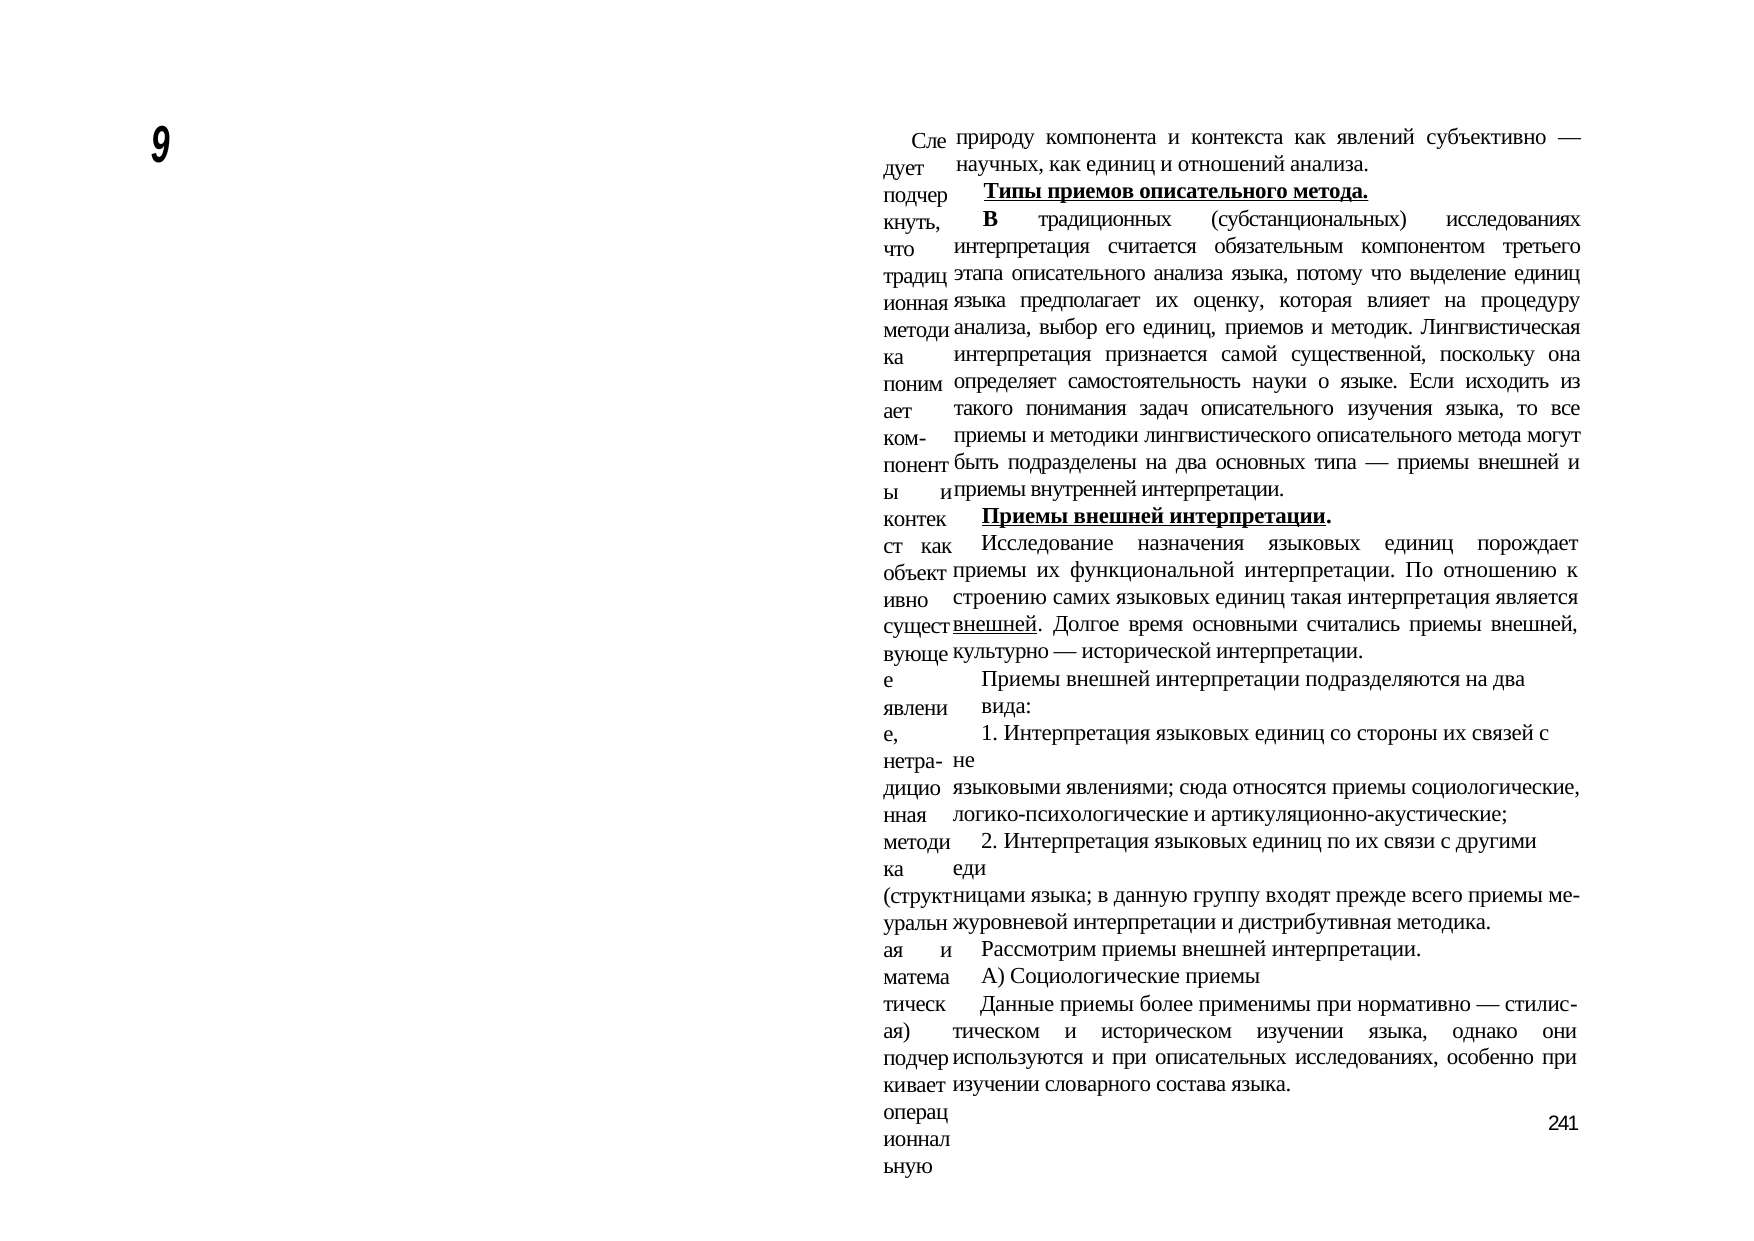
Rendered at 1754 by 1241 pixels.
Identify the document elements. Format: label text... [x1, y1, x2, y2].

text 241 [952, 1111, 1581, 1135]
text Приемы внешней интерпретации. [982, 501, 1581, 528]
text Следует подчеркнуть, что традиционная методика понимает компоненты и контекст как объективно существующее явление, нетрадиционная методика (структуральная и математическая) подчеркивает операционнальную природу компонента и контекста как явлений субъективно — научных, как единиц и отношений анализа. [956, 123, 1581, 177]
text Данные приемы более применимы при нормативно — стилистическом и историческом изучении языка, однако они используются и при описательных исследованиях, особенно при изучении словарного состава языка. [952, 991, 1577, 1096]
text Приемы внешней интерпретации подразделяются на два вида: [981, 665, 1581, 719]
text Следует подчеркнуть, что традиционная методика понимает компоненты и контекст как объективно существующее явление, нетрадиционная методика (структуральная и математическая) подчеркивает операционнальную природу компонента и контекста как явлений субъективно — научных, как единиц и отношений анализа. [883, 127, 952, 1179]
text А) Социологические приемы [981, 962, 1581, 989]
text В традиционных (субстанциональных) исследованиях интерпретация считается обязательным компонентом третьего этапа описательного анализа языка, потому что выделение единиц языка предполагает их оценку, которая влияет на процедуру анализа, выбор его единиц, приемов и методик. Лингвистическая интерпретация признается самой существенной, поскольку она определяет самостоятельность науки о языке. Если исходить из такого понимания задач описательного изучения языка, то все приемы и методики лингвистического описательного метода могут быть подразделены на два основных типа — приемы внешней и приемы внутренней интерпретации. [954, 205, 1581, 501]
text 9 [151, 123, 777, 162]
text Рассмотрим приемы внешней интерпретации. [981, 935, 1581, 962]
text Исследование назначения языковых единиц порождает приемы их функциональной интерпретации. По отношению к строению самих языковых единиц такая интерпретация является внешней. Долгое время основными считались приемы внешней, культурно — исторической интерпретации. [953, 529, 1578, 664]
list Интерпретация языковых единиц по их связи с другими еди ницами языка; в данную группу входят прежде всего приемы ме- журовневой интерпретации и дистрибутивная методика. [953, 827, 1581, 935]
list Интерпретация языковых единиц со стороны их связей с не языковыми явлениями; сюда относятся приемы социологические, логико-психологические и артикуляционно-акустические; [953, 719, 1581, 827]
text Типы приемов описательного метода. [983, 177, 1581, 204]
